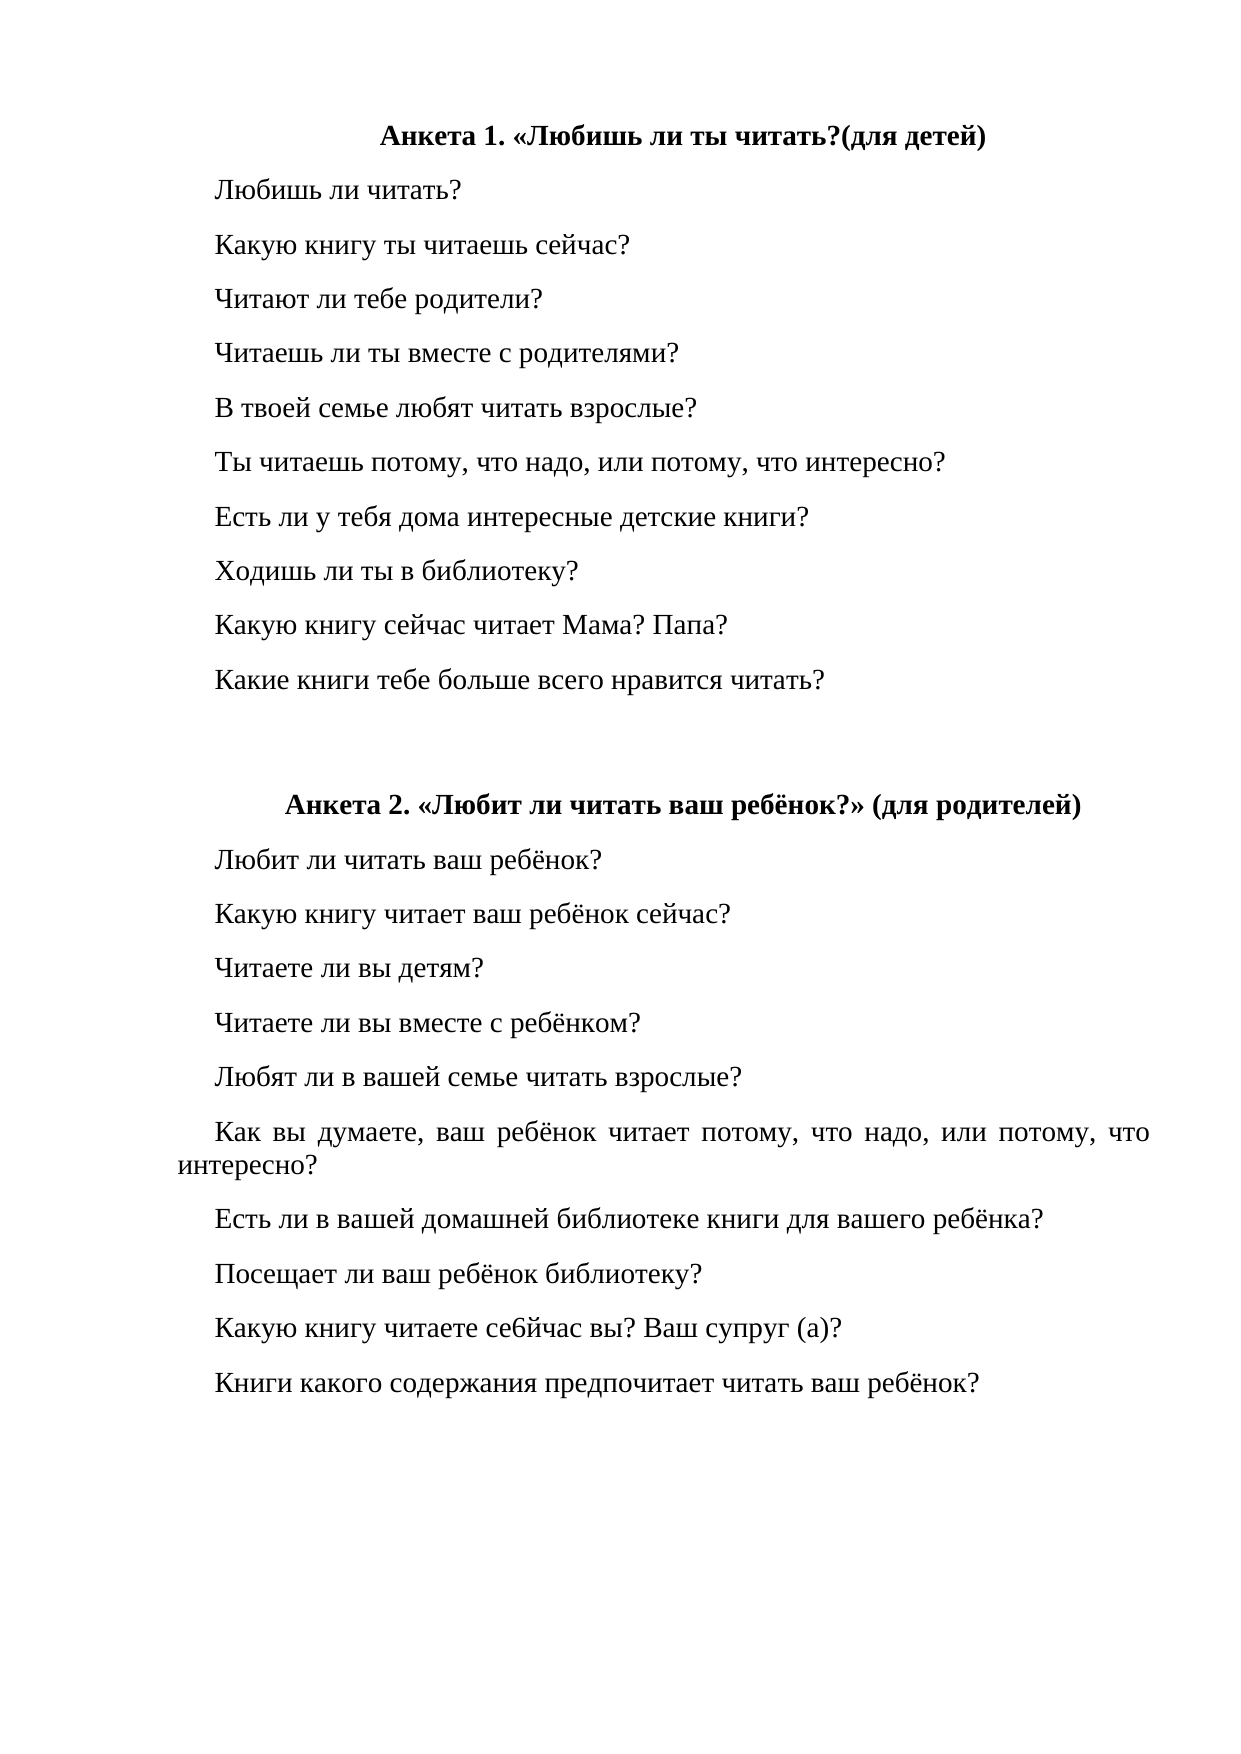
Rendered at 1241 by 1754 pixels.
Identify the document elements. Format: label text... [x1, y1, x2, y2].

text Анкета 2. «Любит ли читать ваш ребёнок?» (для родителей) [177, 787, 1152, 821]
text Читаешь ли ты вместе с родителями? [177, 336, 1152, 369]
text Есть ли у тебя дома интересные детские книги? [177, 499, 1152, 532]
text Какие книги тебе больше всего нравится читать? [177, 662, 1152, 695]
text Читают ли тебе родители? [177, 281, 1152, 315]
text Читаете ли вы детям? [177, 951, 1152, 984]
text В твоей семье любят читать взрослые? [177, 390, 1152, 423]
text Анкета 1. «Любишь ли ты читать?(для детей) [177, 118, 1152, 152]
text Любят ли в вашей семье читать взрослые? [177, 1059, 1152, 1093]
text Посещает ли ваш ребёнок библиотеку? [177, 1256, 1152, 1289]
text Книги какого содержания предпочитает читать ваш ребёнок? [177, 1365, 1152, 1398]
text Есть ли в вашей домашней библиотеке книги для вашего ребёнка? [177, 1202, 1152, 1235]
text Какую книгу читает ваш ребёнок сейчас? [177, 896, 1152, 930]
text Ходишь ли ты в библиотеку? [177, 553, 1152, 587]
text Любишь ли читать? [177, 172, 1152, 206]
text Читаете ли вы вместе с ребёнком? [177, 1005, 1152, 1038]
text Любит ли читать ваш ребёнок? [177, 842, 1152, 875]
text Какую книгу сейчас читает Мама? Папа? [177, 607, 1152, 641]
text Какую книгу читаете се6йчас вы? Ваш супруг (а)? [177, 1310, 1152, 1344]
text Как вы думаете, ваш ребёнок читает потому, что надо, или потому, что интересно? [177, 1114, 1152, 1181]
text Какую книгу ты читаешь сейчас? [177, 227, 1152, 260]
text Ты читаешь потому, что надо, или потому, что интересно? [177, 444, 1152, 478]
